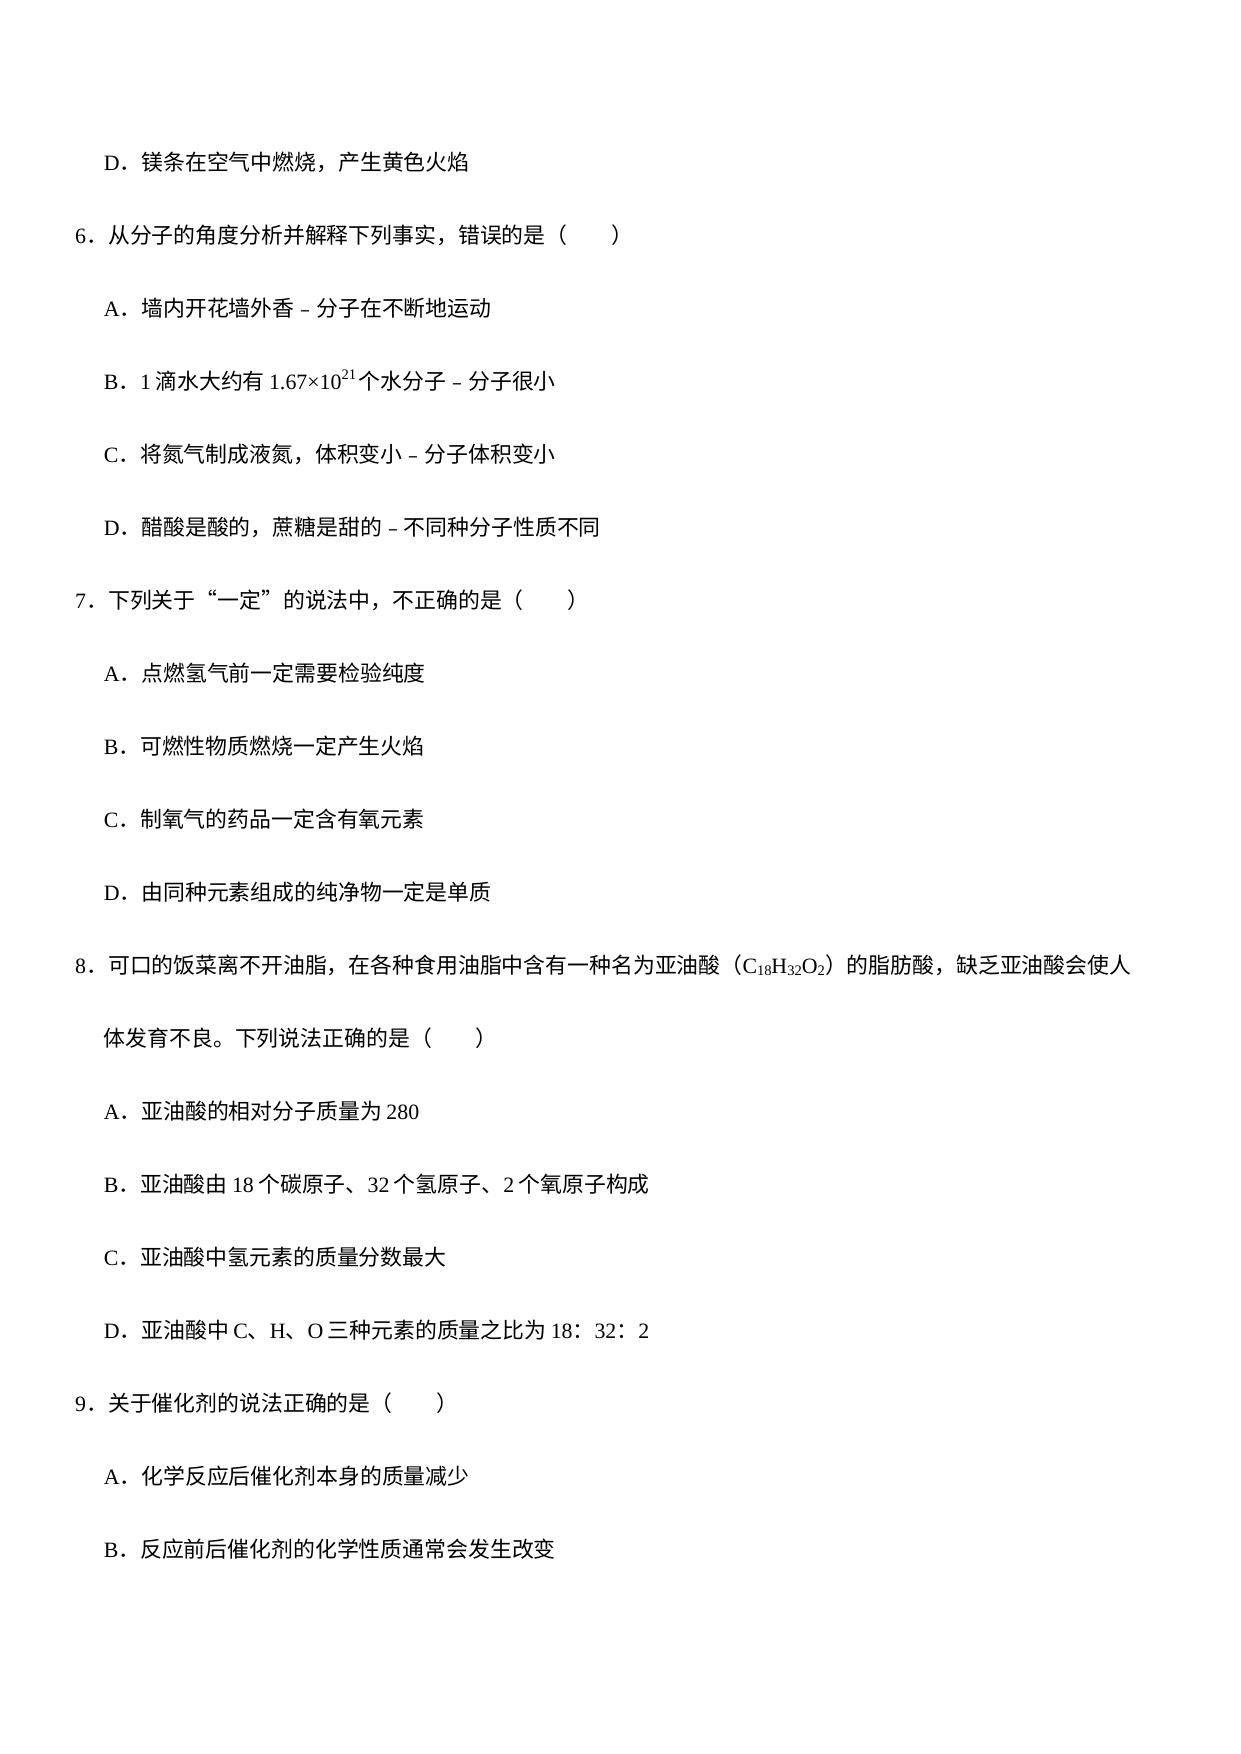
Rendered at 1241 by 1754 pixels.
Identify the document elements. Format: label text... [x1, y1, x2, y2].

text 7．下列关于“一定”的说法中，不正确的是（ ） [75, 581, 1165, 617]
text B．亚油酸由18个碳原子、32个氢原子、2个氧原子构成 [75, 1165, 1165, 1201]
text C．亚油酸中氢元素的质量分数最大 [75, 1238, 1165, 1274]
text C．制氧气的药品一定含有氧元素 [75, 800, 1165, 836]
text B．可燃性物质燃烧一定产生火焰 [75, 727, 1165, 763]
text A．点燃氢气前一定需要检验纯度 [75, 654, 1165, 690]
text D．亚油酸中C、H、O三种元素的质量之比为18：32：2 [75, 1311, 1165, 1347]
text A．化学反应后催化剂本身的质量减少 [75, 1457, 1165, 1493]
text 6．从分子的角度分析并解释下列事实，错误的是（ ） [75, 216, 1165, 252]
text C．将氮气制成液氮，体积变小﹣分子体积变小 [75, 434, 1165, 471]
text 体发育不良。下列说法正确的是（ ） [103, 1019, 1165, 1055]
text B．反应前后催化剂的化学性质通常会发生改变 [75, 1530, 1165, 1566]
text A．墙内开花墙外香﹣分子在不断地运动 [75, 288, 1165, 325]
text A．亚油酸的相对分子质量为280 [75, 1092, 1165, 1128]
text D．镁条在空气中燃烧，产生黄色火焰 [75, 142, 1165, 179]
text D．由同种元素组成的纯净物一定是单质 [75, 873, 1165, 909]
text 8．可口的饭菜离不开油脂，在各种食用油脂中含有一种名为亚油酸（C18H32O2）的脂肪酸，缺乏亚油酸会使人 [75, 946, 1165, 982]
text 9．关于催化剂的说法正确的是（ ） [75, 1384, 1165, 1420]
text B．1滴水大约有1.67×1021个水分子﹣分子很小 [75, 362, 1165, 398]
text D．醋酸是酸的，蔗糖是甜的﹣不同种分子性质不同 [75, 508, 1165, 544]
